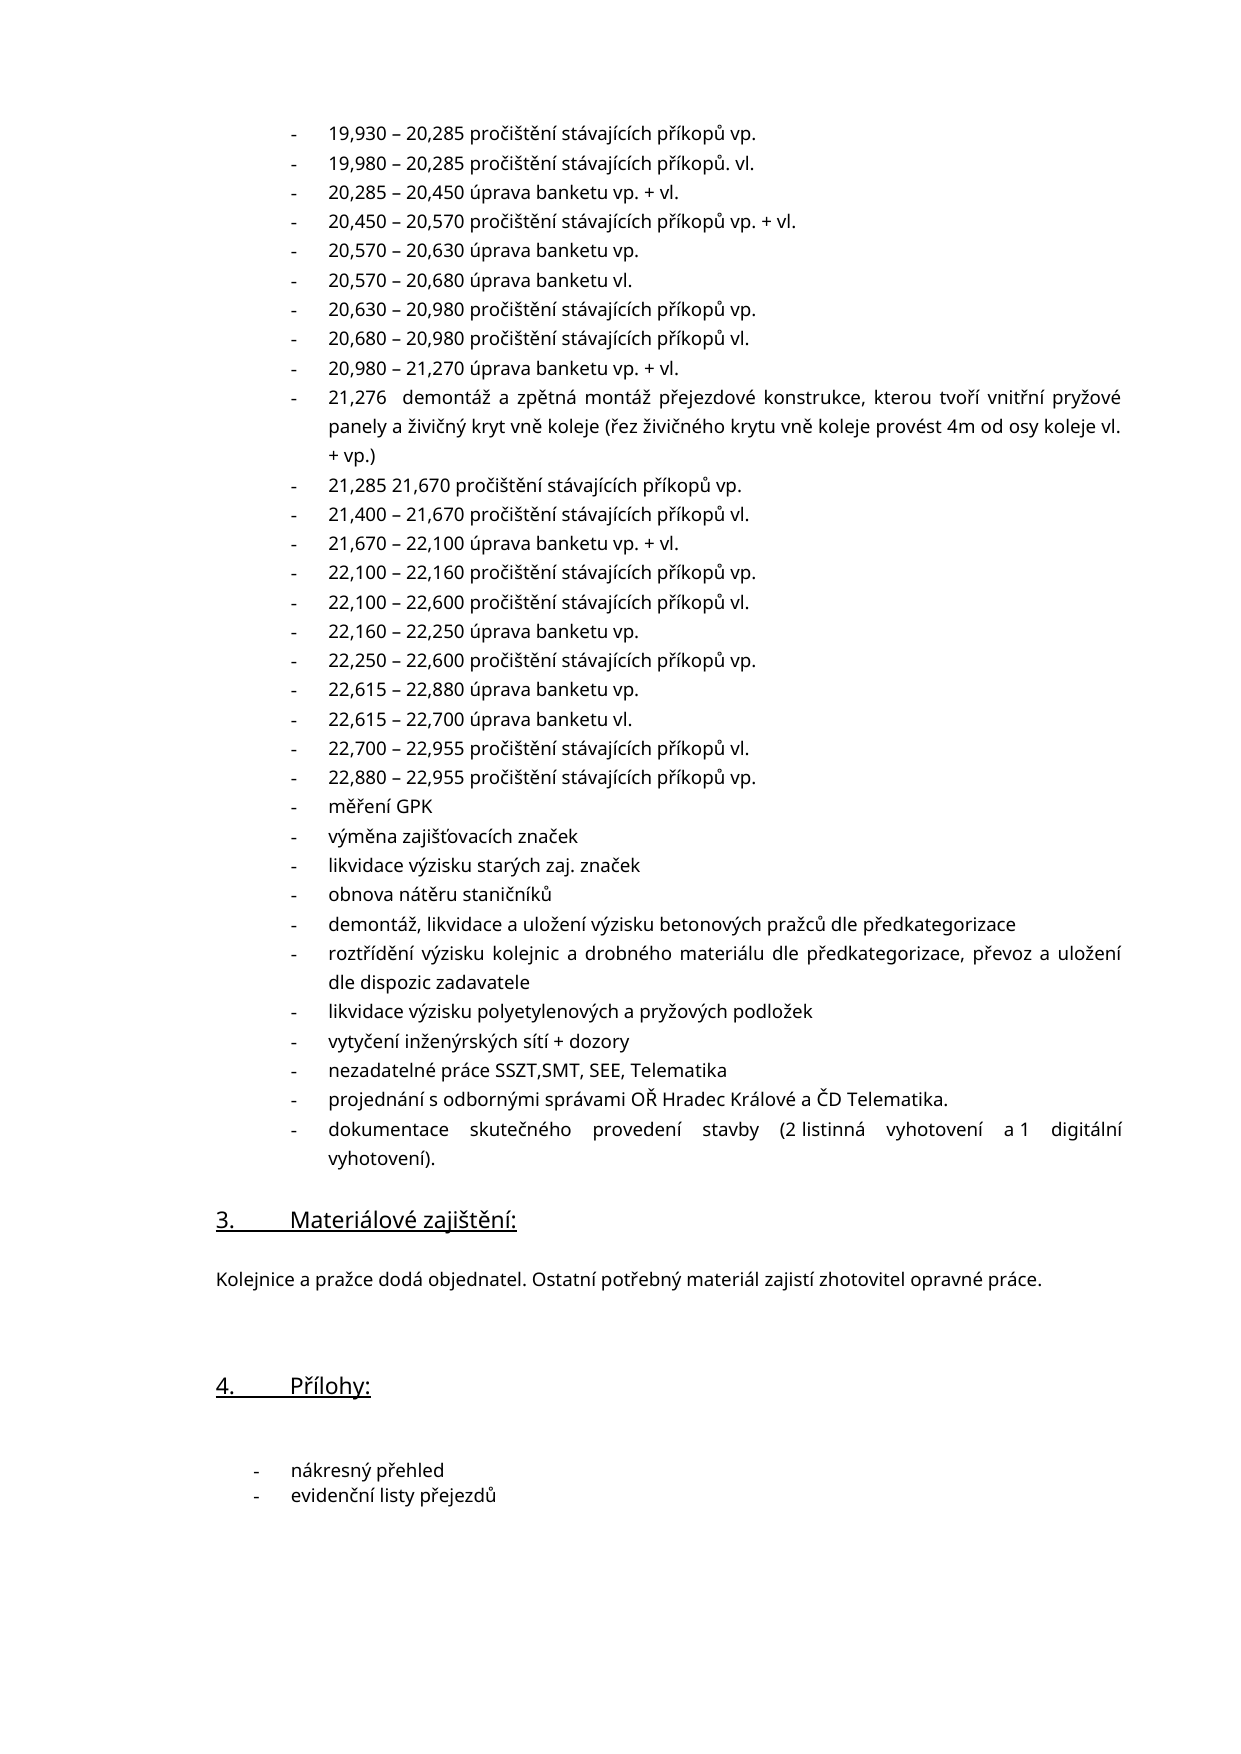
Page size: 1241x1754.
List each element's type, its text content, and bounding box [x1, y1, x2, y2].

list 20,680 – 20,980 pročištění stávajících příkopů vl. [291, 326, 1122, 351]
list 22,160 – 22,250 úprava banketu vp. [291, 618, 1122, 644]
list demontáž, likvidace a uložení výzisku betonových pražců dle předkategorizace [291, 911, 1122, 936]
text 4. Přílohy: [216, 1369, 1122, 1401]
list 20,285 – 20,450 úprava banketu vp. + vl. [291, 179, 1122, 205]
text Kolejnice a pražce dodá objednatel. Ostatní potřebný materiál zajistí zhotovitel opravné práce. [216, 1266, 1122, 1292]
list nákresný přehled [253, 1457, 1122, 1482]
list dokumentace skutečného provedení stavby (2 listinná vyhotovení a 1 digitální vyhotovení). [291, 1116, 1122, 1171]
list 22,250 – 22,600 pročištění stávajících příkopů vp. [291, 647, 1122, 673]
list 22,100 – 22,600 pročištění stávajících příkopů vl. [291, 589, 1122, 614]
list 20,630 – 20,980 pročištění stávajících příkopů vp. [291, 296, 1122, 322]
list obnova nátěru staničníků [291, 882, 1122, 907]
list evidenční listy přejezdů [253, 1482, 1122, 1508]
list 22,615 – 22,880 úprava banketu vp. [291, 677, 1122, 702]
list roztřídění výzisku kolejnic a drobného materiálu dle předkategorizace, převoz a uložení dle dispozic zadavatele [291, 940, 1122, 995]
list 19,930 – 20,285 pročištění stávajících příkopů vp. [291, 121, 1122, 146]
list nezadatelné práce SSZT,SMT, SEE, Telematika [291, 1057, 1122, 1083]
list projednání s odbornými správami OŘ Hradec Králové a ČD Telematika. [291, 1087, 1122, 1112]
list 20,570 – 20,680 úprava banketu vl. [291, 267, 1122, 292]
list 22,700 – 22,955 pročištění stávajících příkopů vl. [291, 735, 1122, 761]
list vytyčení inženýrských sítí + dozory [291, 1028, 1122, 1053]
list 20,450 – 20,570 pročištění stávajících příkopů vp. + vl. [291, 208, 1122, 234]
list 21,670 – 22,100 úprava banketu vp. + vl. [291, 530, 1122, 556]
list 19,980 – 20,285 pročištění stávajících příkopů. vl. [291, 150, 1122, 175]
text 3. Materiálové zajištění: [216, 1204, 1122, 1235]
list 21,285 21,670 pročištění stávajících příkopů vp. [291, 472, 1122, 497]
list likvidace výzisku polyetylenových a pryžových podložek [291, 999, 1122, 1024]
list 21,400 – 21,670 pročištění stávajících příkopů vl. [291, 501, 1122, 527]
list 20,980 – 21,270 úprava banketu vp. + vl. [291, 355, 1122, 380]
list 22,100 – 22,160 pročištění stávajících příkopů vp. [291, 560, 1122, 585]
list 22,880 – 22,955 pročištění stávajících příkopů vp. [291, 764, 1122, 790]
list 22,615 – 22,700 úprava banketu vl. [291, 706, 1122, 732]
list 20,570 – 20,630 úprava banketu vp. [291, 238, 1122, 263]
list výměna zajišťovacích značek [291, 823, 1122, 849]
list likvidace výzisku starých zaj. značek [291, 852, 1122, 878]
list 21,276 demontáž a zpětná montáž přejezdové konstrukce, kterou tvoří vnitřní pryžové panely a živičný kryt vně koleje (řez živičného krytu vně koleje provést 4m od osy koleje vl. + vp.) [291, 384, 1122, 468]
list měření GPK [291, 794, 1122, 819]
